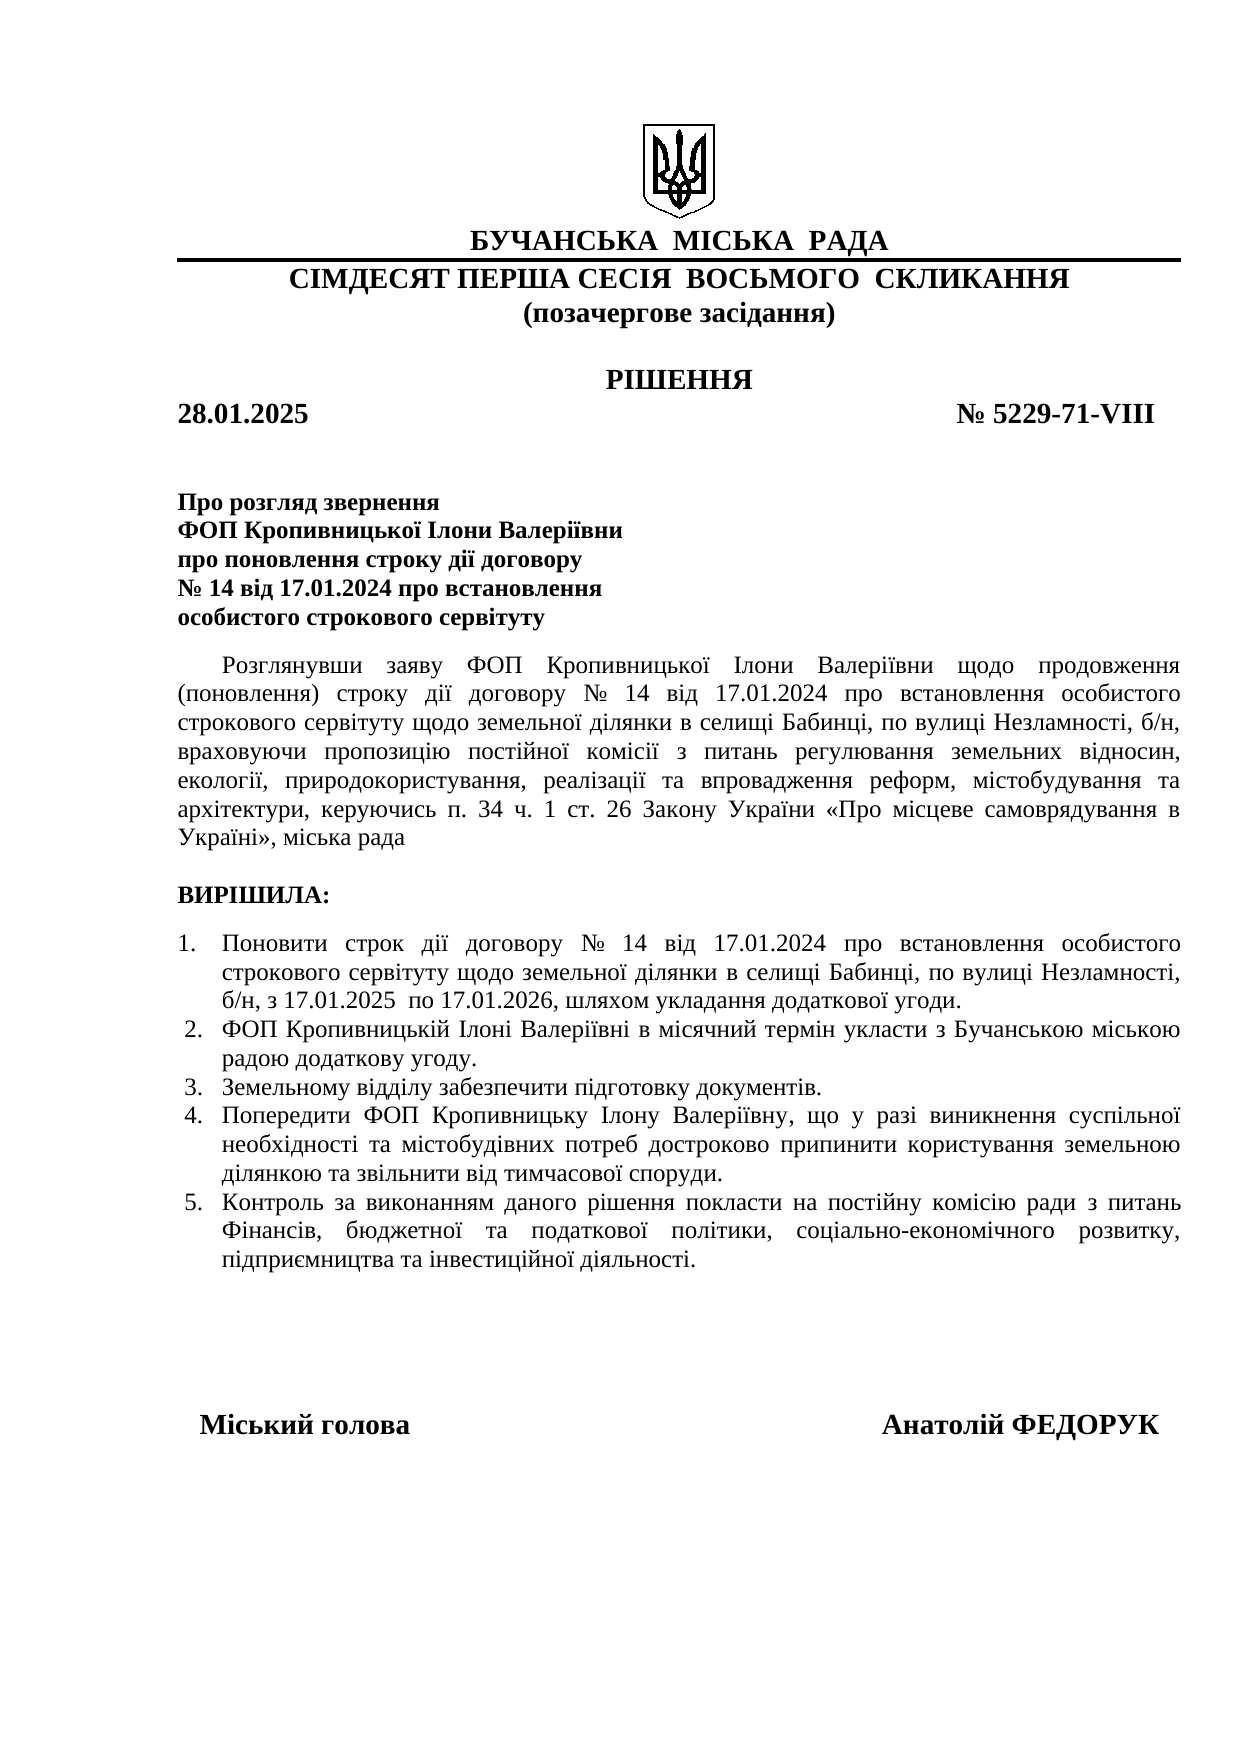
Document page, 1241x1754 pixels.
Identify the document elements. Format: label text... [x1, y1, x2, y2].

text 28.01.2025 № 5229-71-VІІІ [177, 396, 1181, 429]
list Попередити ФОП Кропивницьку Ілону Валеріївну, що у разі виникнення суспільної необхідності та містобудівних потреб достроково припинити користування земельною ділянкою та звільнити від тимчасової споруди. [184, 1100, 1181, 1187]
list Контроль за виконанням даного рішення покласти на постійну комісію ради з питань Фінансів, бюджетної та податкової політики, соціально-економічного розвитку, підприємництва та інвестиційної діяльності. [184, 1187, 1181, 1273]
text Розглянувши заяву ФОП Кропивницької Ілони Валеріївни щодо продовження (поновлення) строку дії договору № 14 від 17.01.2024 про встановлення особистого строкового сервітуту щодо земельної ділянки в селищі Бабинці, по вулиці Незламності, б/н, враховуючи пропозицію постійної комісії з питань регулювання земельних відносин, екології, природокористування, реалізації та впровадження реформ, містобудування та архітектури, керуючись п. 34 ч. 1 ст. 26 Закону України «Про місцеве самоврядування в Україні», міська рада [177, 650, 1181, 851]
text особистого строкового сервітуту [177, 602, 1181, 631]
text № 14 від 17.01.2024 про встановлення [177, 573, 1181, 602]
text РІШЕННЯ [177, 362, 1181, 396]
text Міський голова Анатолій ФЕДОРУК [177, 1407, 1181, 1441]
text БУЧАНСЬКА МІСЬКА РАДА [177, 223, 1181, 258]
text (позачергове засідання) [177, 295, 1181, 329]
list ФОП Кропивницькій Ілоні Валеріївні в місячний термін укласти з Бучанською міською радою додаткову угоду. [184, 1014, 1181, 1072]
text про поновлення строку дії договору [177, 544, 1181, 573]
text СІМДЕСЯТ ПЕРША СЕСІЯ ВОСЬМОГО СКЛИКАННЯ [177, 262, 1181, 295]
text ФОП Кропивницької Ілони Валеріївни [177, 516, 1181, 544]
list Земельному відділу забезпечити підготовку документів. [184, 1072, 1181, 1100]
list Поновити строк дії договору № 14 від 17.01.2024 про встановлення особистого строкового сервітуту щодо земельної ділянки в селищі Бабинці, по вулиці Незламності, б/н, з 17.01.2025 по 17.01.2026, шляхом укладання додаткової угоди. [177, 928, 1181, 1014]
text Про розгляд звернення [177, 487, 1181, 516]
text ВИРІШИЛА: [177, 880, 1181, 909]
